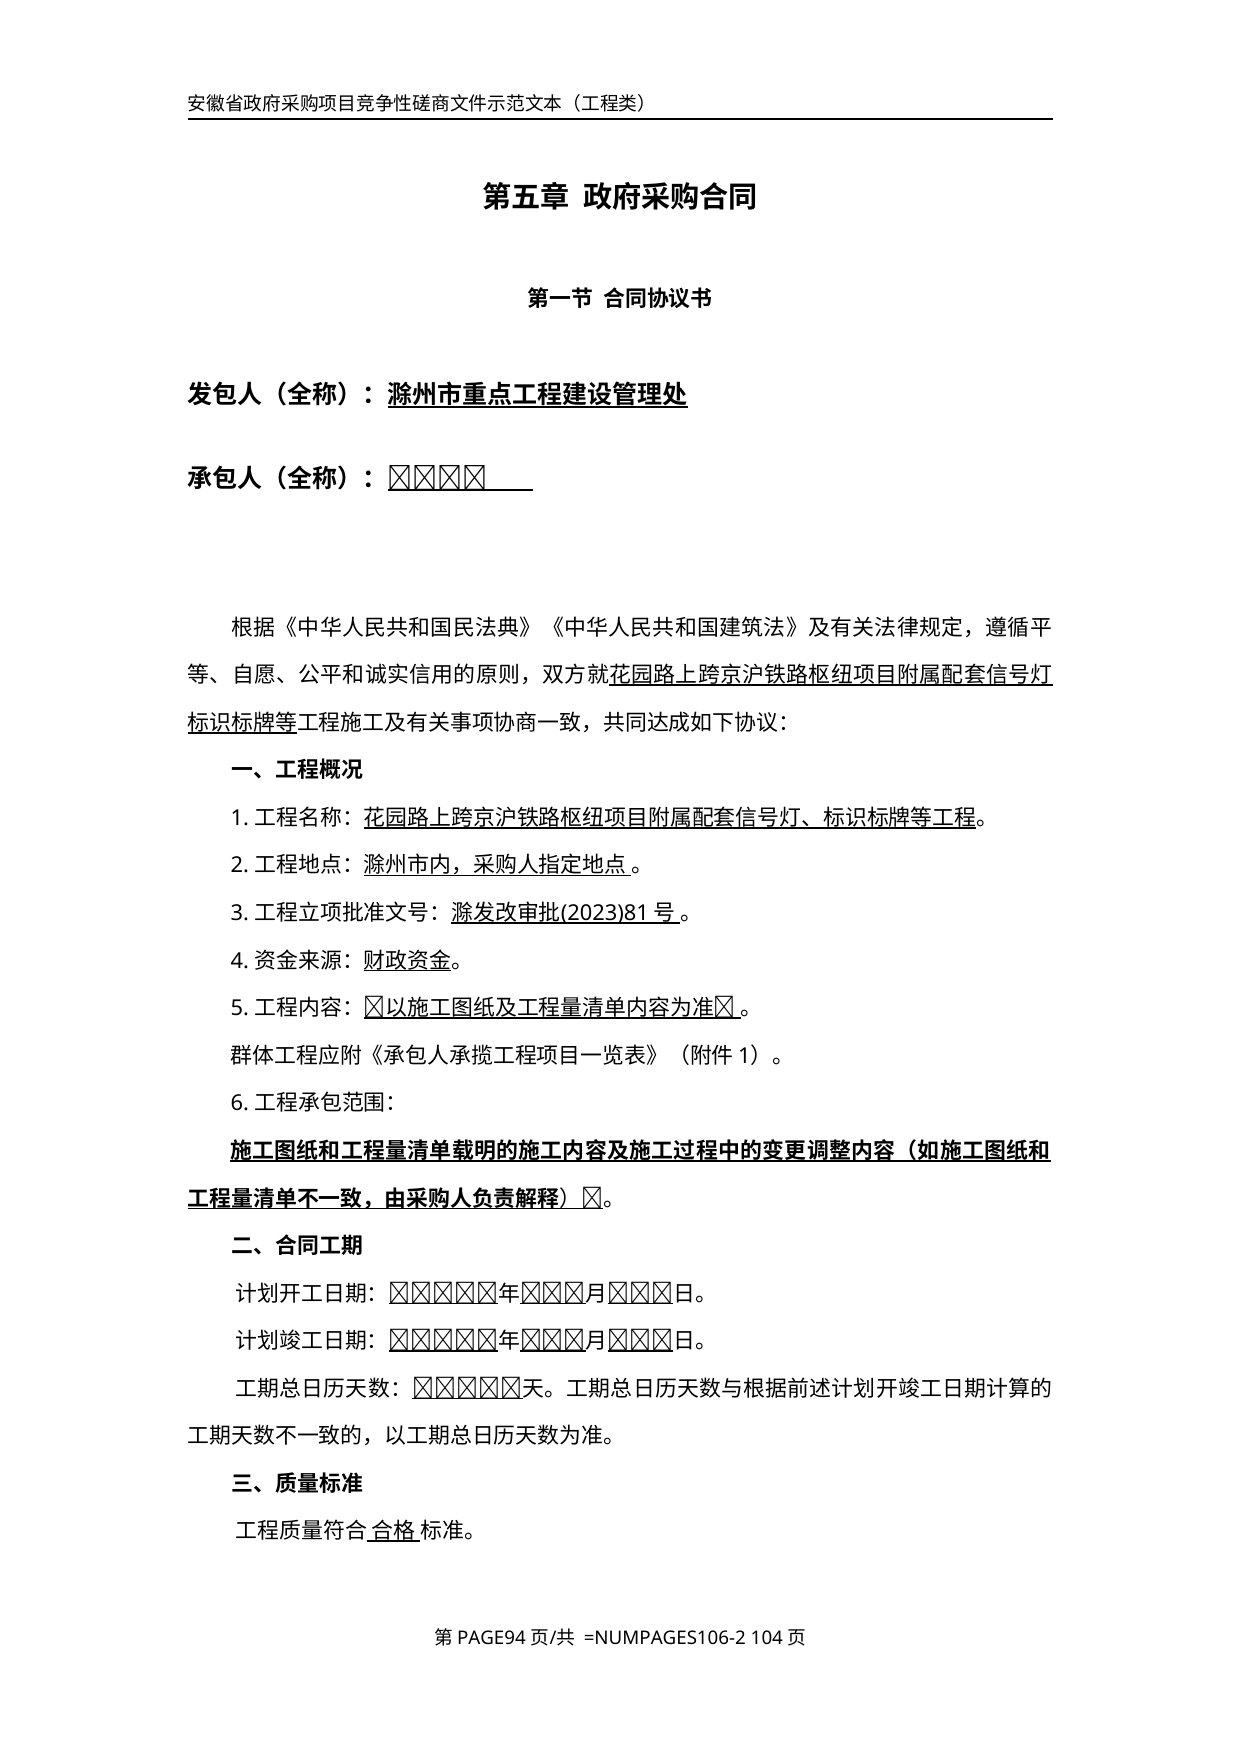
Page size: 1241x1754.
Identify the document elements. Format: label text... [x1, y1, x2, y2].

text 4. 资金来源：财政资金。 [187, 943, 1053, 974]
text 1. 工程名称：花园路上跨京沪铁路枢纽项目附属配套信号灯、标识标牌等工程。 [187, 800, 1053, 832]
text 第一节 合同协议书 [187, 281, 1053, 312]
text 根据《中华人民共和国民法典》《中华人民共和国建筑法》及有关法律规定，遵循平等、自愿、公平和诚实信用的原则，双方就花园路上跨京沪铁路枢纽项目附属配套信号灯、标识标牌等工程施工及有关事项协商一致，共同达成如下协议： [187, 610, 1053, 736]
text 承包人（全称）： [187, 444, 1053, 509]
text 工期总日历天数：天。工期总日历天数与根据前述计划开竣工日期计算的工期天数不一致的，以工期总日历天数为准。 [187, 1371, 1053, 1450]
text 群体工程应附《承包人承揽工程项目一览表》（附件1）。 [187, 1038, 1053, 1069]
text 二、合同工期 [187, 1228, 1053, 1260]
text 计划竣工日期：年月日。 [187, 1323, 1053, 1355]
text 第五章 政府采购合同 [187, 162, 1053, 227]
text 3. 工程立项批准文号：滁发改审批(2023)81号 。 [187, 895, 1053, 927]
text 一、工程概况 [187, 752, 1053, 784]
text 6. 工程承包范围： [187, 1085, 1053, 1117]
text 发包人（全称）：滁州市重点工程建设管理处 [187, 361, 1053, 426]
text 2. 工程地点：滁州市内，采购人指定地点 。 [187, 847, 1053, 879]
text 三、质量标准 [187, 1466, 1053, 1497]
text 5. 工程内容：以施工图纸及工程量清单内容为准 。 [187, 990, 1053, 1022]
text 计划开工日期：年月日。 [187, 1276, 1053, 1307]
text 施工图纸和工程量清单载明的施工内容及施工过程中的变更调整内容（如施工图纸和工程量清单不一致，由采购人负责解释）。 [187, 1133, 1053, 1212]
text 工程质量符合 合格 标准。 [187, 1513, 1053, 1545]
